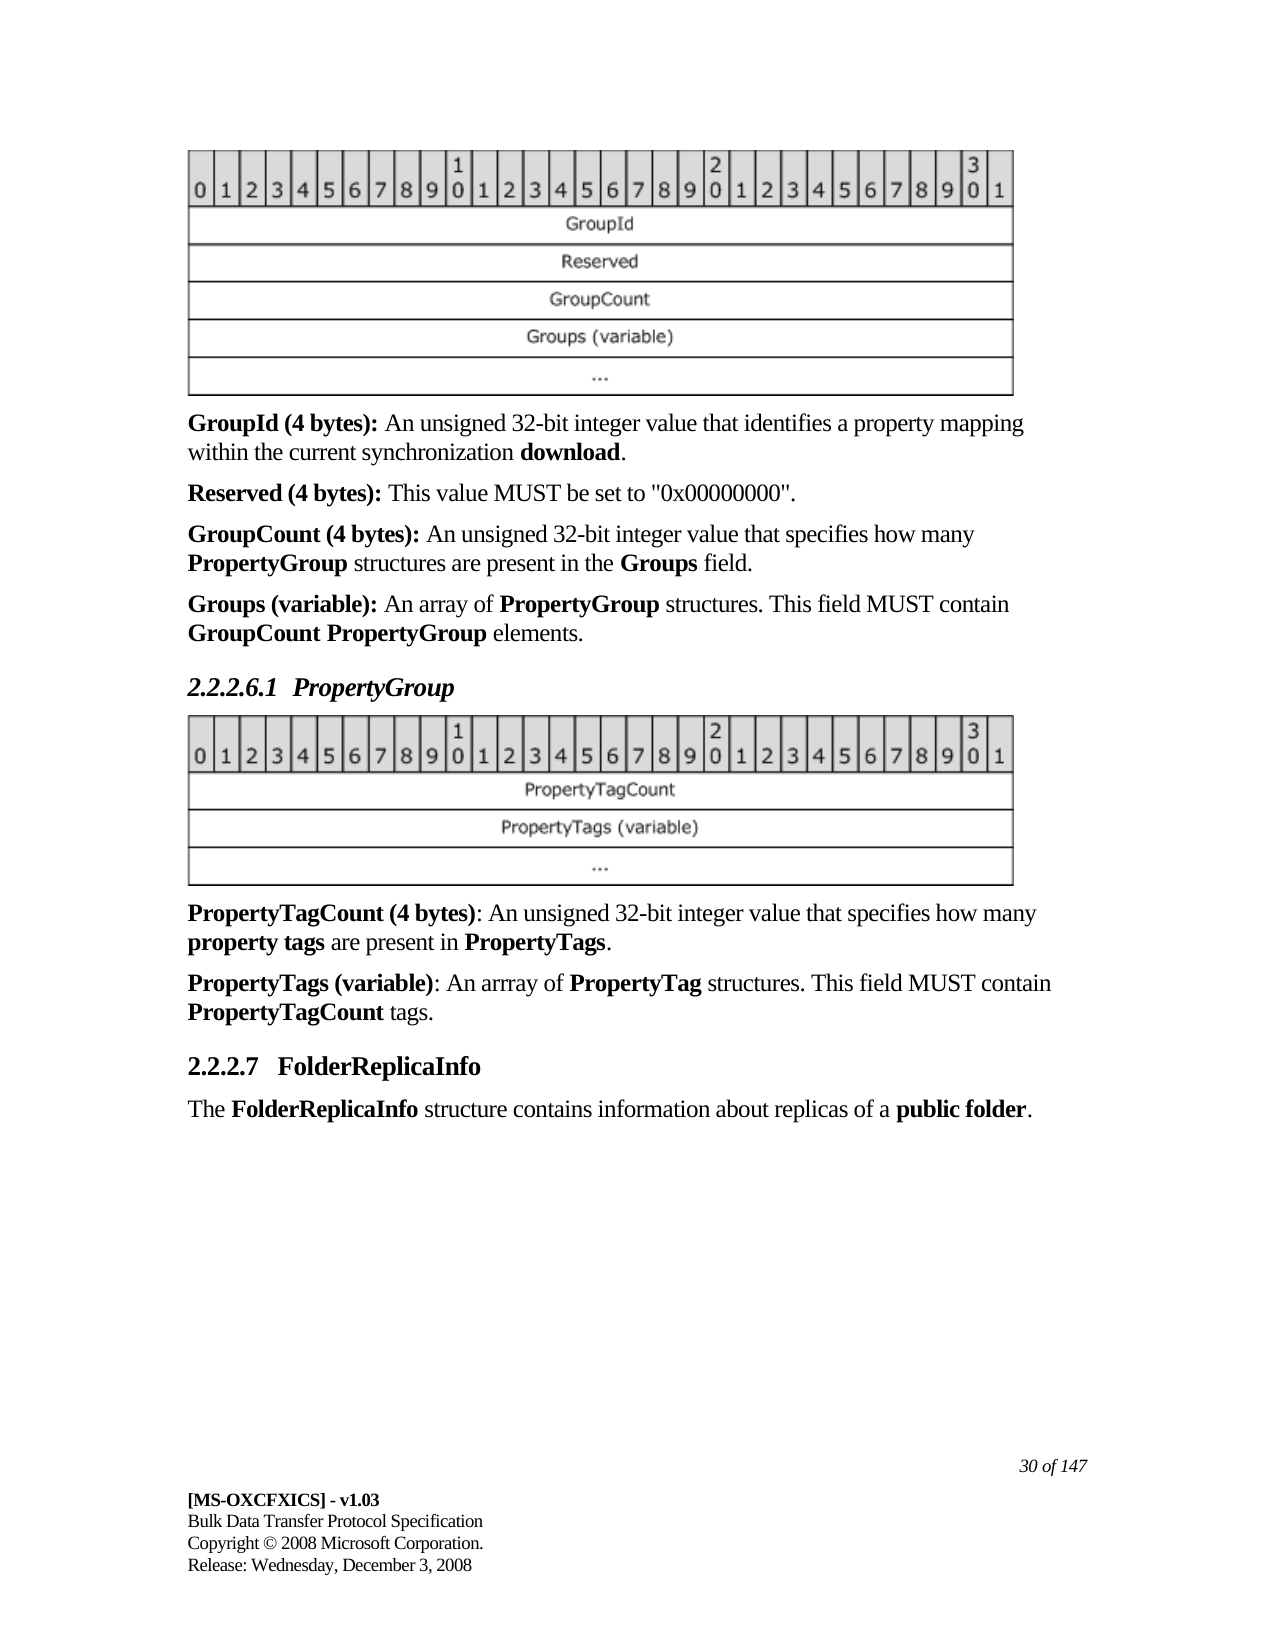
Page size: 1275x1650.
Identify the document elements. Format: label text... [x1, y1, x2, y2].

text PropertyTagCount (4 bytes): An unsigned 32-bit integer value that specifies how many property tags are present in PropertyTags. [187, 898, 1087, 956]
text PropertyTags (variable): An arrray of PropertyTag structures. This field MUST contain PropertyTagCount tags. [187, 968, 1087, 1026]
text Groups (variable): An array of PropertyGroup structures. This field MUST contain GroupCount PropertyGroup elements. [187, 589, 1087, 647]
text The FolderReplicaInfo structure contains information about replicas of a public folder. [187, 1094, 1087, 1123]
subtitle FolderReplicaInfo [187, 1051, 1087, 1082]
text GroupCount (4 bytes): An unsigned 32-bit integer value that specifies how many PropertyGroup structures are present in the Groups field. [187, 519, 1087, 577]
subtitle PropertyGroup [187, 672, 1087, 703]
picture [187, 715, 1014, 886]
text GroupId (4 bytes): An unsigned 32-bit integer value that identifies a property mapping within the current synchronization download. [187, 408, 1087, 465]
picture [187, 150, 1014, 396]
text Reserved (4 bytes): This value MUST be set to "0x00000000". [187, 478, 1087, 507]
